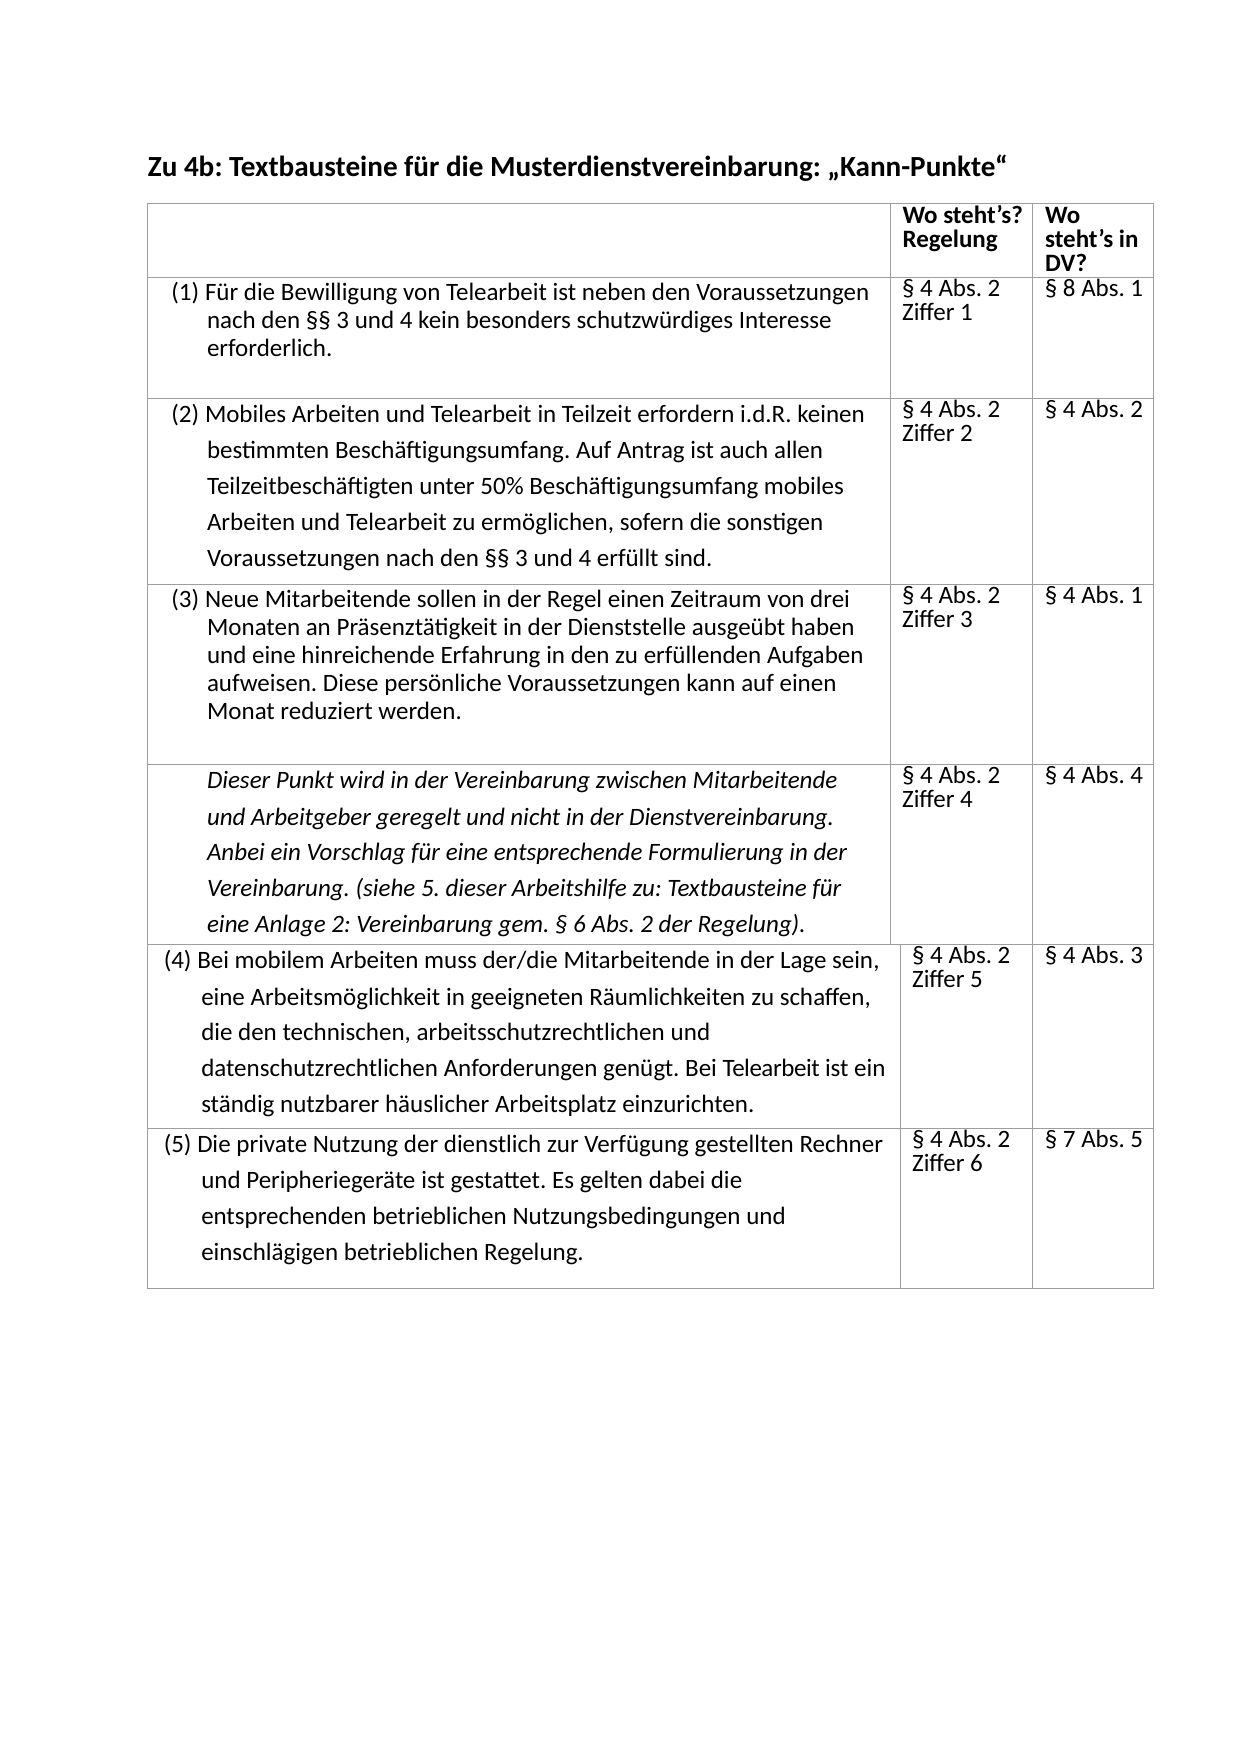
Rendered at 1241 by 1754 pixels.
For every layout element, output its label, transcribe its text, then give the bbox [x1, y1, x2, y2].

table_cell (3) Neue Mitarbeitende sollen in der Regel einen Zeitraum von drei Monaten an Präsenztätigkeit in der Dienststelle ausgeübt haben und eine hinreichende Erfahrung in den zu erfüllenden Aufgaben aufweisen. Diese persönliche Voraussetzungen kann auf einen Monat reduziert werden. [148, 585, 890, 764]
table_cell (1) Für die Bewilligung von Telearbeit ist neben den Voraussetzungen nach den §§ 3 und 4 kein besonders schutzwürdiges Interesse erforderlich. [148, 278, 890, 397]
table_cell § 4 Abs. 3 [1033, 945, 1153, 1127]
table_cell (4) Bei mobilem Arbeiten muss der/die Mitarbeitende in der Lage sein, eine Arbeitsmöglichkeit in geeigneten Räumlichkeiten zu schaffen, die den technischen, arbeitsschutzrechtlichen und datenschutzrechtlichen Anforderungen genügt. Bei Telearbeit ist ein ständig nutzbarer häuslicher Arbeitsplatz einzurichten. [148, 945, 900, 1127]
table_cell § 8 Abs. 1 [1033, 278, 1153, 397]
table_cell § 4 Abs. 2 Ziffer 3 [891, 585, 1032, 764]
table_cell § 4 Abs. 4 [1033, 765, 1153, 944]
table_header [148, 204, 890, 277]
table_header Wo steht’s? Regelung [891, 204, 1032, 277]
table_cell § 4 Abs. 2 Ziffer 1 [891, 278, 1032, 397]
table_cell § 7 Abs. 5 [1033, 1129, 1153, 1288]
table_cell (2) Mobiles Arbeiten und Telearbeit in Teilzeit erfordern i.d.R. keinen bestimmten Beschäftigungsumfang. Auf Antrag ist auch allen Teilzeitbeschäftigten unter 50% Beschäftigungsumfang mobiles Arbeiten und Telearbeit zu ermöglichen, sofern die sonstigen Voraussetzungen nach den §§ 3 und 4 erfüllt sind. [148, 399, 890, 583]
table_cell § 4 Abs. 1 [1033, 585, 1153, 764]
text Zu 4b: Textbausteine für die Musterdienstvereinbarung: „Kann-Punkte“ [148, 148, 1093, 183]
table_header Wo steht’s in DV? [1033, 204, 1153, 277]
table_cell § 4 Abs. 2 Ziffer 5 [901, 945, 1032, 1127]
table_cell § 4 Abs. 2 [1033, 399, 1153, 583]
table_cell § 4 Abs. 2 Ziffer 6 [901, 1129, 1032, 1288]
table_cell § 4 Abs. 2 Ziffer 4 [891, 765, 1032, 944]
table_cell § 4 Abs. 2 Ziffer 2 [891, 399, 1032, 583]
table_cell (5) Die private Nutzung der dienstlich zur Verfügung gestellten Rechner und Peripheriegeräte ist gestattet. Es gelten dabei die entsprechenden betrieblichen Nutzungsbedingungen und einschlägigen betrieblichen Regelung. [148, 1129, 900, 1288]
table_cell Dieser Punkt wird in der Vereinbarung zwischen Mitarbeitende und Arbeitgeber geregelt und nicht in der Dienstvereinbarung. Anbei ein Vorschlag für eine entsprechende Formulierung in der Vereinbarung. (siehe 5. dieser Arbeitshilfe zu: Textbausteine für eine Anlage 2: Vereinbarung gem. § 6 Abs. 2 der Regelung). [148, 765, 890, 944]
